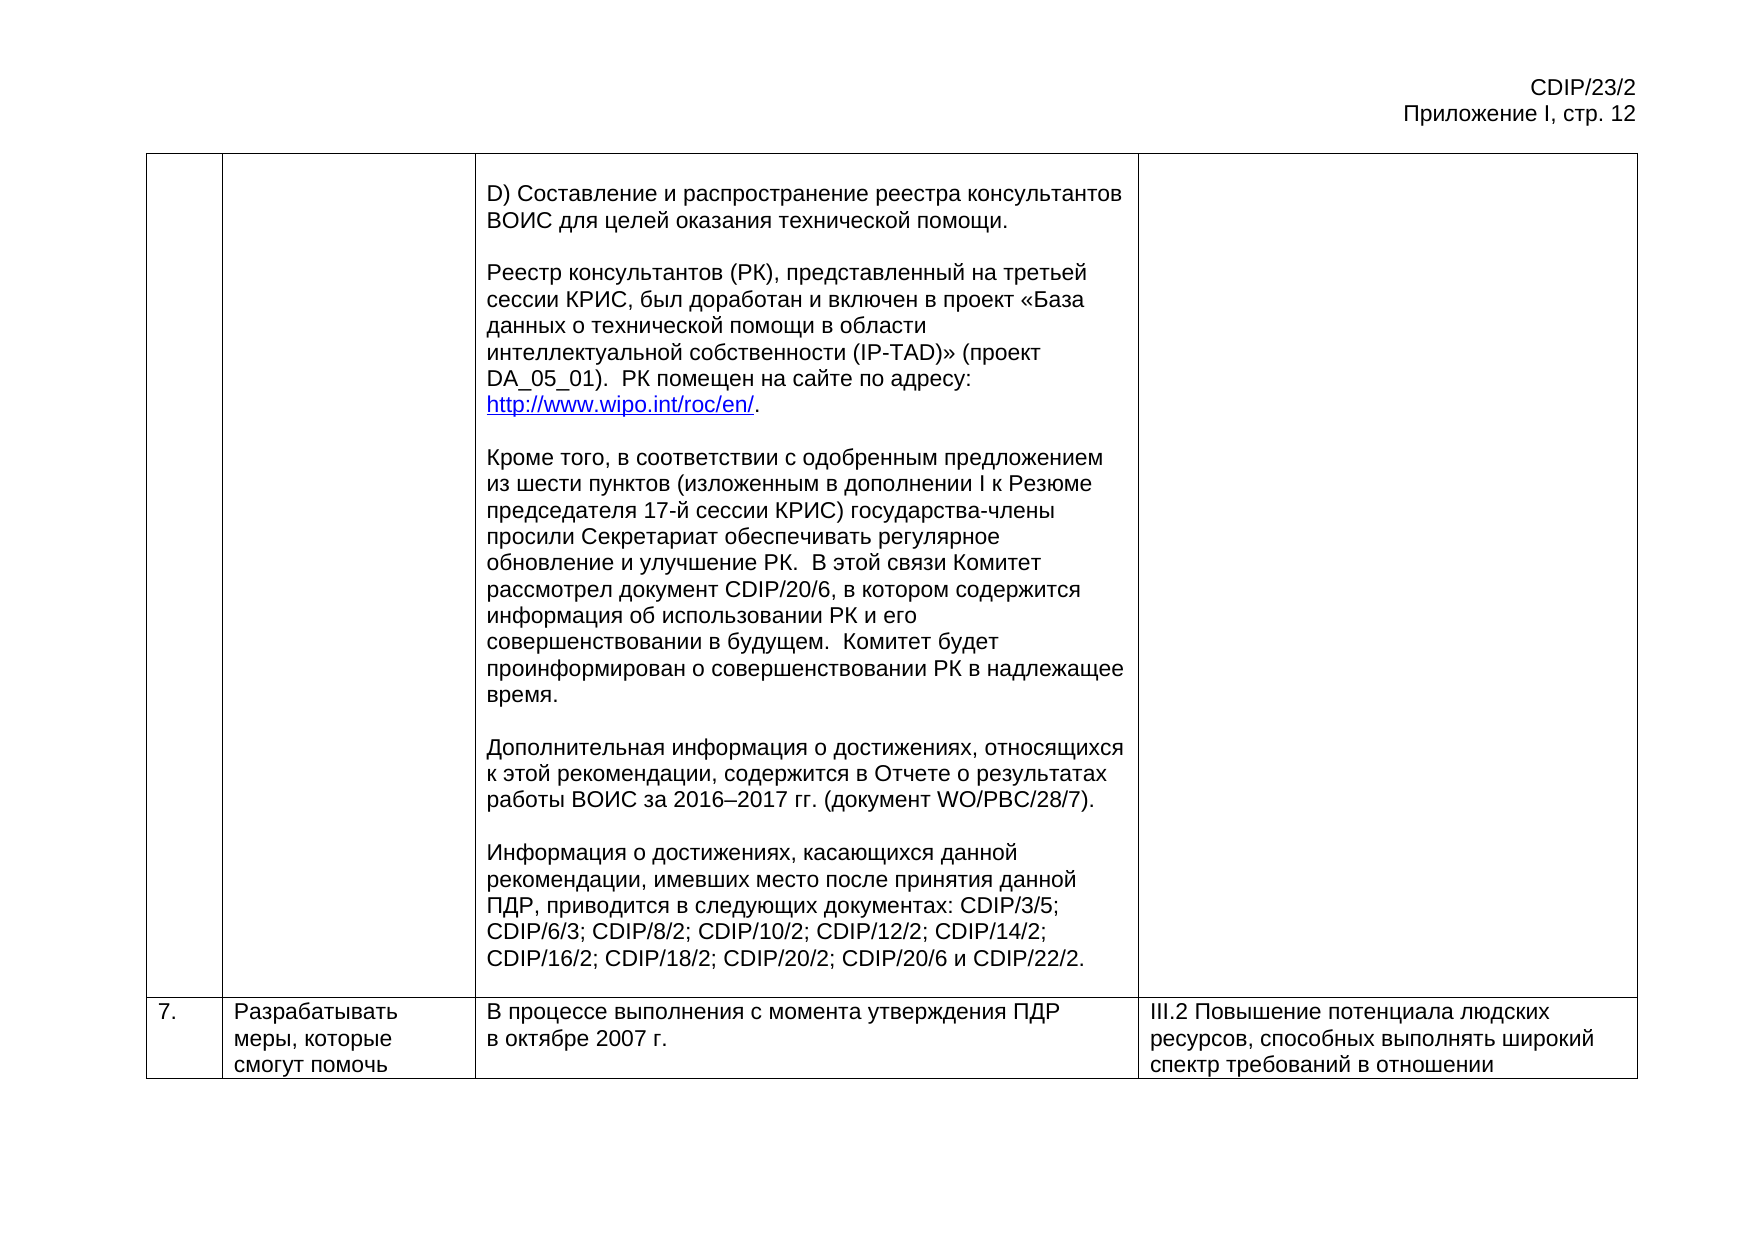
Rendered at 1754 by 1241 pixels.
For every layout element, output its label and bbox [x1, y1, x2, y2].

table_cell [476, 154, 1138, 997]
table_cell [1139, 154, 1637, 997]
table_cell [147, 998, 222, 1077]
table_cell [223, 998, 475, 1077]
table_cell [1139, 998, 1637, 1077]
table_cell [223, 154, 475, 997]
table_cell [476, 998, 1138, 1077]
table_cell [147, 154, 222, 997]
